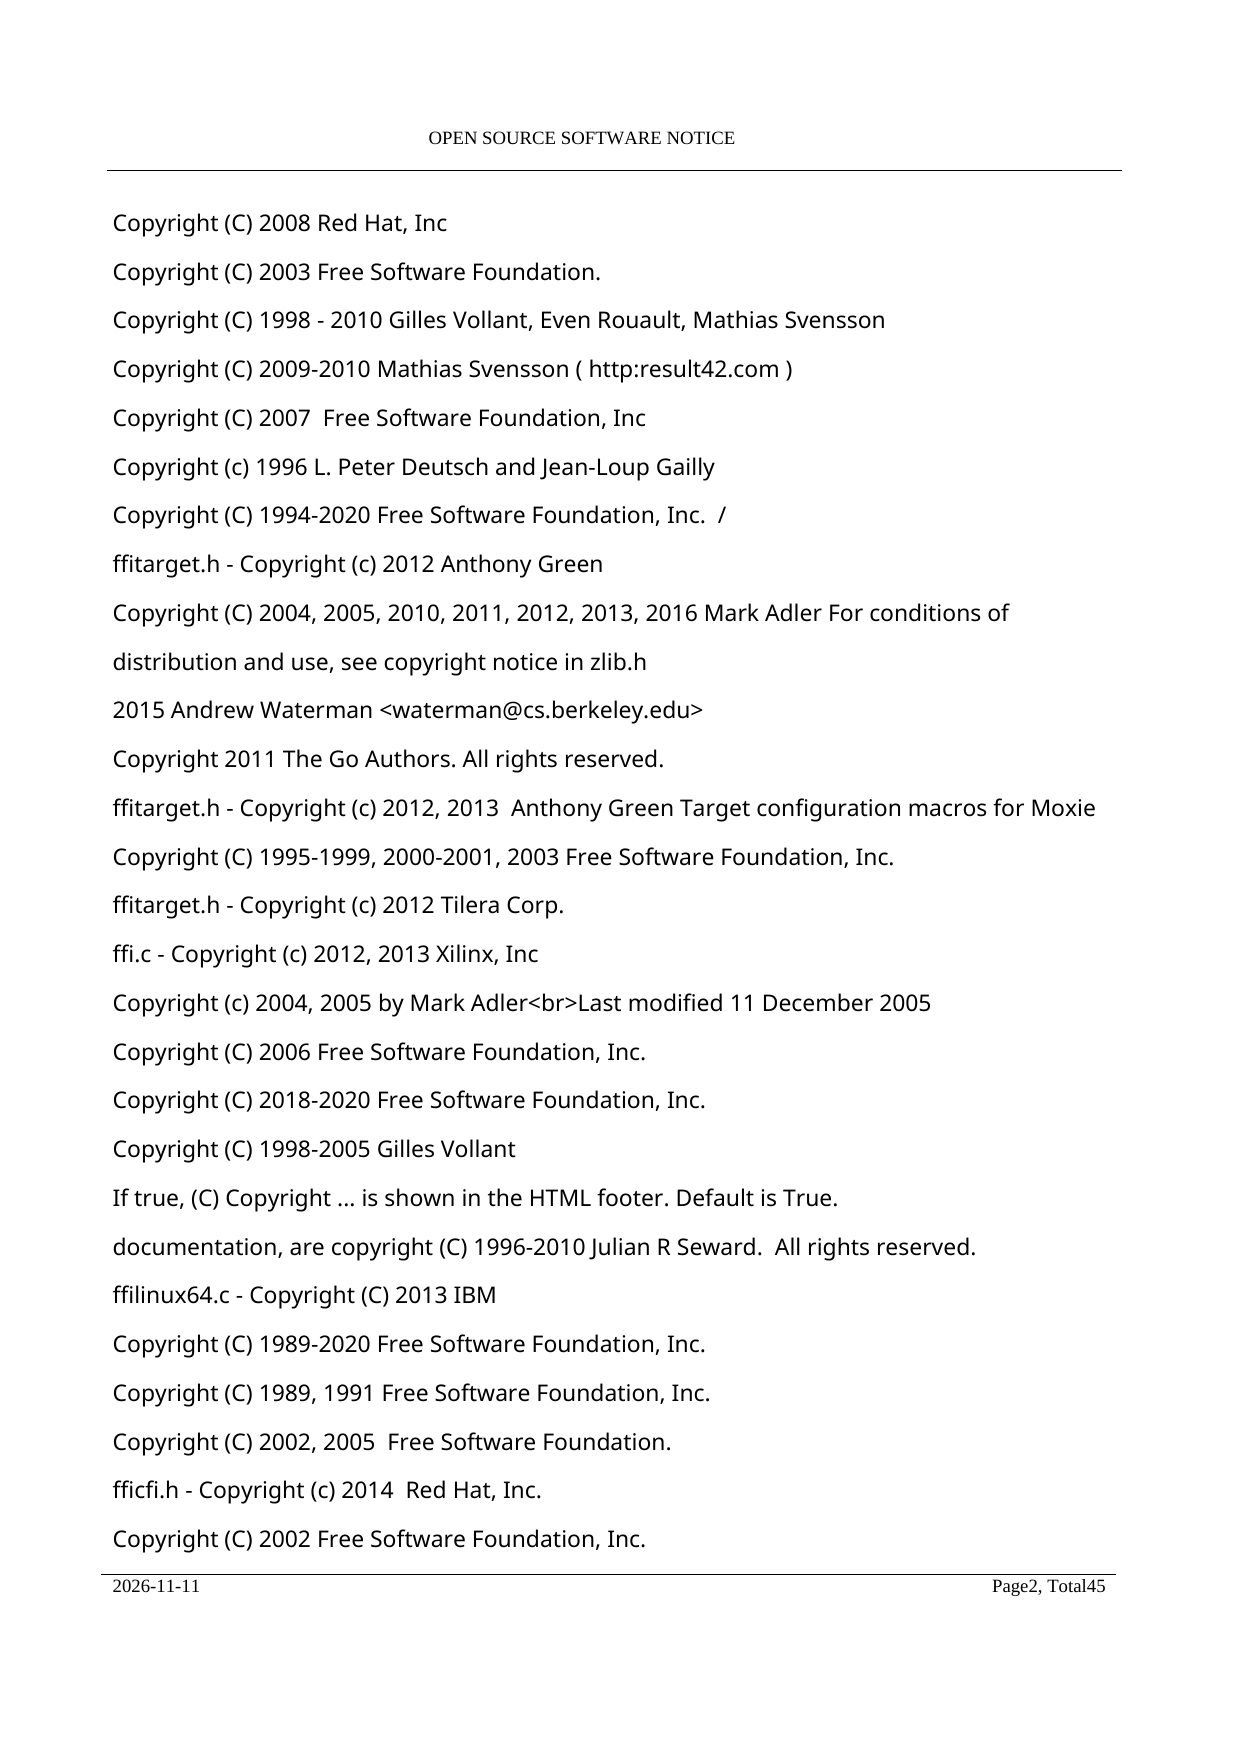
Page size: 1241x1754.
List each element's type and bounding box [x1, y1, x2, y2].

text [112, 206, 1128, 1555]
